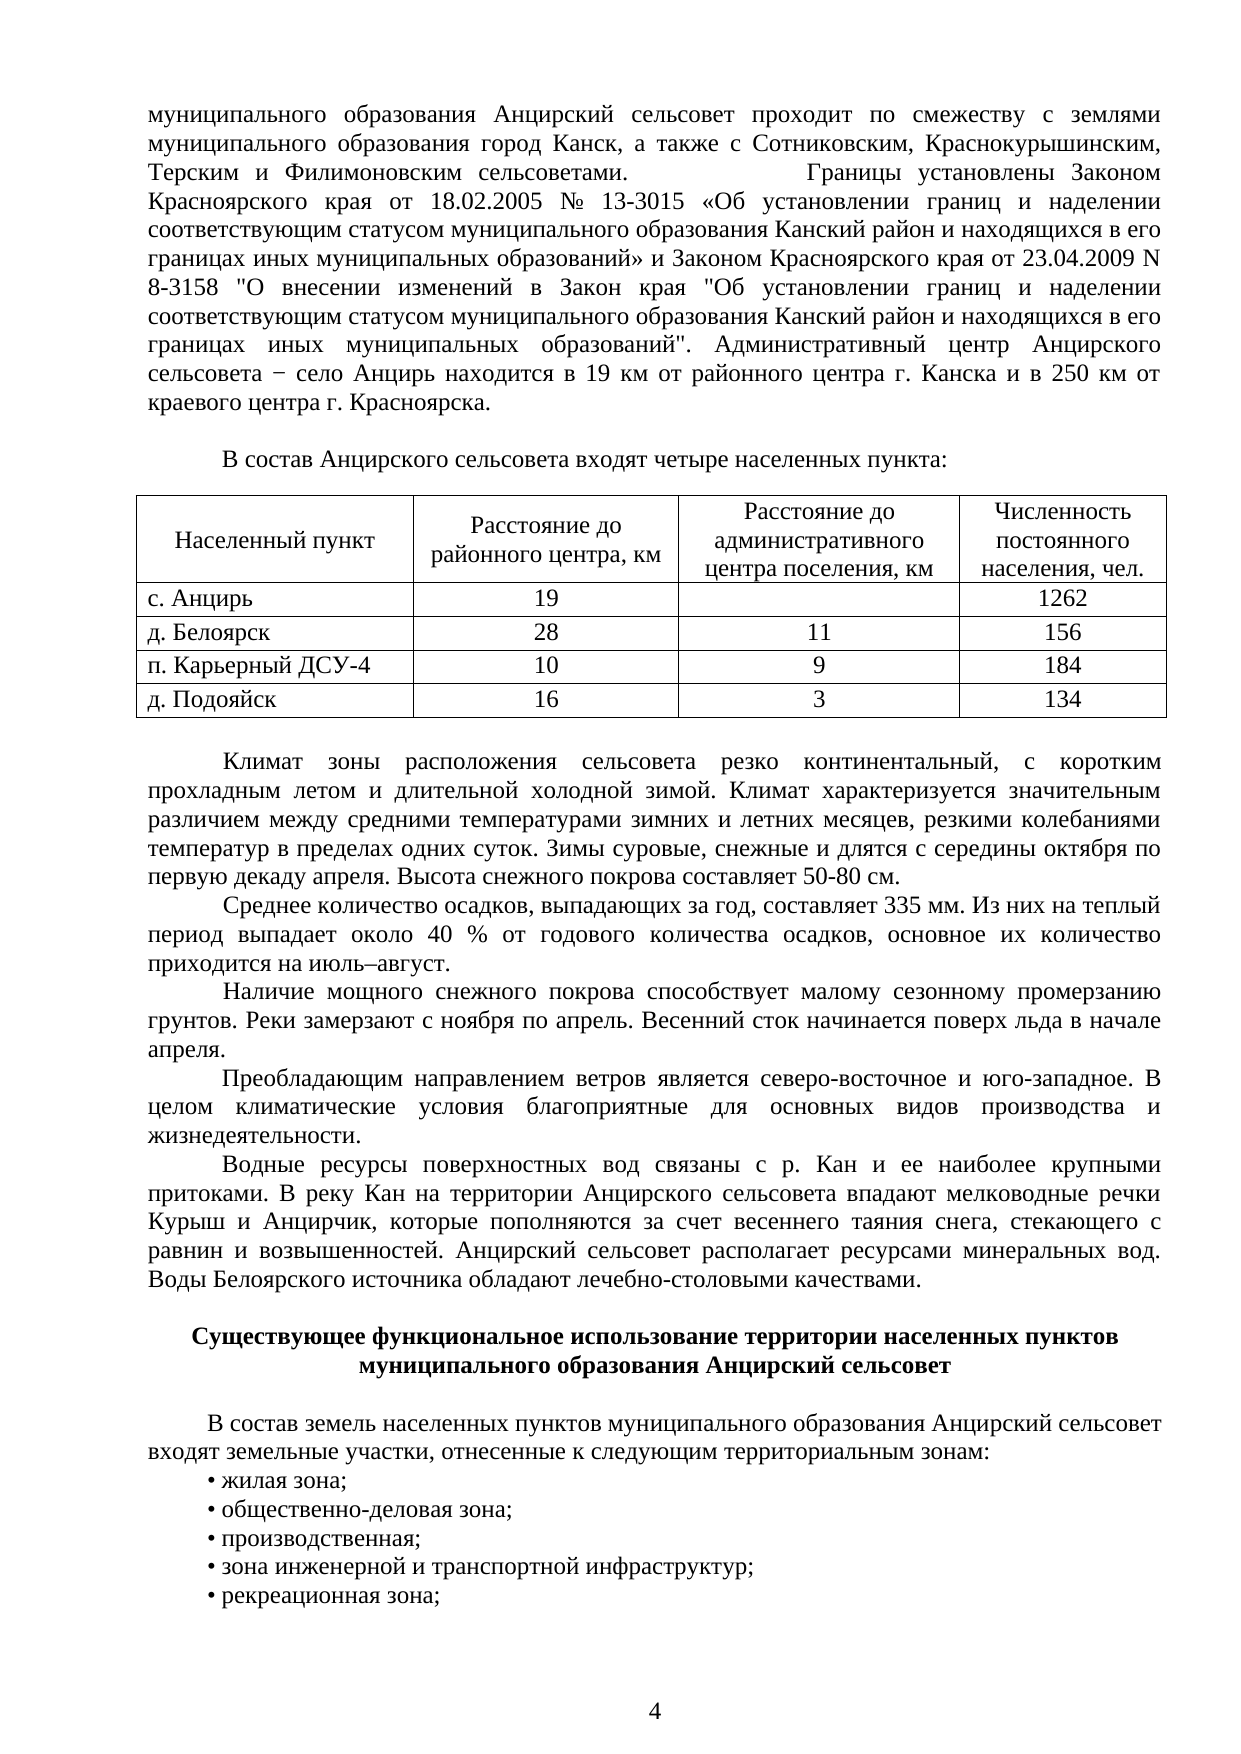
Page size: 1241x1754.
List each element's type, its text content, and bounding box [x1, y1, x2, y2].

text Среднее количество осадков, выпадающих за год, составляет . Из них на теплый период выпадает около 40 % от годового количества осадков, основное их количество приходится на июль–август. [148, 890, 1162, 976]
text Климат зоны расположения сельсовета резко континентальный, с коротким прохладным летом и длительной холодной зимой. Климат характеризуется значительным различием между средними температурами зимних и летних месяцев, резкими колебаниями температур в пределах одних суток. Зимы суровые, снежные и длятся с середины октября по первую декаду апреля. Высота снежного покрова составляет 50-. [148, 746, 1162, 890]
text • жилая зона; [148, 1465, 1162, 1494]
table_cell [679, 583, 959, 616]
table_header Расстояние до административного центра поселения, км [679, 496, 959, 582]
table_cell п. Карьерный ДСУ-4 [137, 651, 413, 683]
table_cell д. Белоярск [137, 617, 413, 649]
text Преобладающим направлением ветров является северо-восточное и юго-западное. В целом климатические условия благоприятные для основных видов производства и жизнедеятельности. [148, 1063, 1162, 1149]
text Существующее функциональное использование территории населенных пунктов муниципального образования Анцирский сельсовет [148, 1321, 1162, 1379]
table_cell 134 [960, 684, 1166, 717]
text • зона инженерной и транспортной инфраструктур; [148, 1551, 1162, 1580]
table_header Населенный пункт [137, 496, 413, 582]
table_cell д. Подояйск [137, 684, 413, 717]
table_cell 3 [679, 684, 959, 717]
text В состав Анцирского сельсовета входят четыре населенных пункта: [148, 444, 1162, 473]
text • рекреационная зона; [148, 1580, 1162, 1609]
table_cell 1262 [960, 583, 1166, 616]
table_cell 28 [414, 617, 678, 649]
table_cell 10 [414, 651, 678, 683]
text Наличие мощного снежного покрова способствует малому сезонному промерзанию грунтов. Реки замерзают с ноября по апрель. Весенний сток начинается поверх льда в начале апреля. [148, 976, 1162, 1063]
table_cell 19 [414, 583, 678, 616]
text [148, 99, 1162, 416]
table_header Расстояние до районного центра, км [414, 496, 678, 582]
table_cell 11 [679, 617, 959, 649]
text Водные ресурсы поверхностных вод связаны с р. Кан и ее наиболее крупными притоками. В реку Кан на территории Анцирского сельсовета впадают мелководные речки Курыш и Анцирчик, которые пополняются за счет весеннего таяния снега, стекающего с равнин и возвышенностей. Анцирский сельсовет располагает ресурсами минеральных вод. Воды Белоярского источника обладают лечебно-столовыми качествами. [148, 1149, 1162, 1293]
text В состав земель населенных пунктов муниципального образования Анцирский сельсовет входят земельные участки, отнесенные к следующим территориальным зонам: [148, 1408, 1162, 1465]
text • производственная; [148, 1523, 1162, 1551]
table_cell 16 [414, 684, 678, 717]
text • общественно-деловая зона; [148, 1494, 1162, 1523]
table_cell 156 [960, 617, 1166, 649]
table_cell 184 [960, 651, 1166, 683]
table_cell с. Анцирь [137, 583, 413, 616]
table_cell 9 [679, 651, 959, 683]
table_header Численность постоянного населения, чел. [960, 496, 1166, 582]
